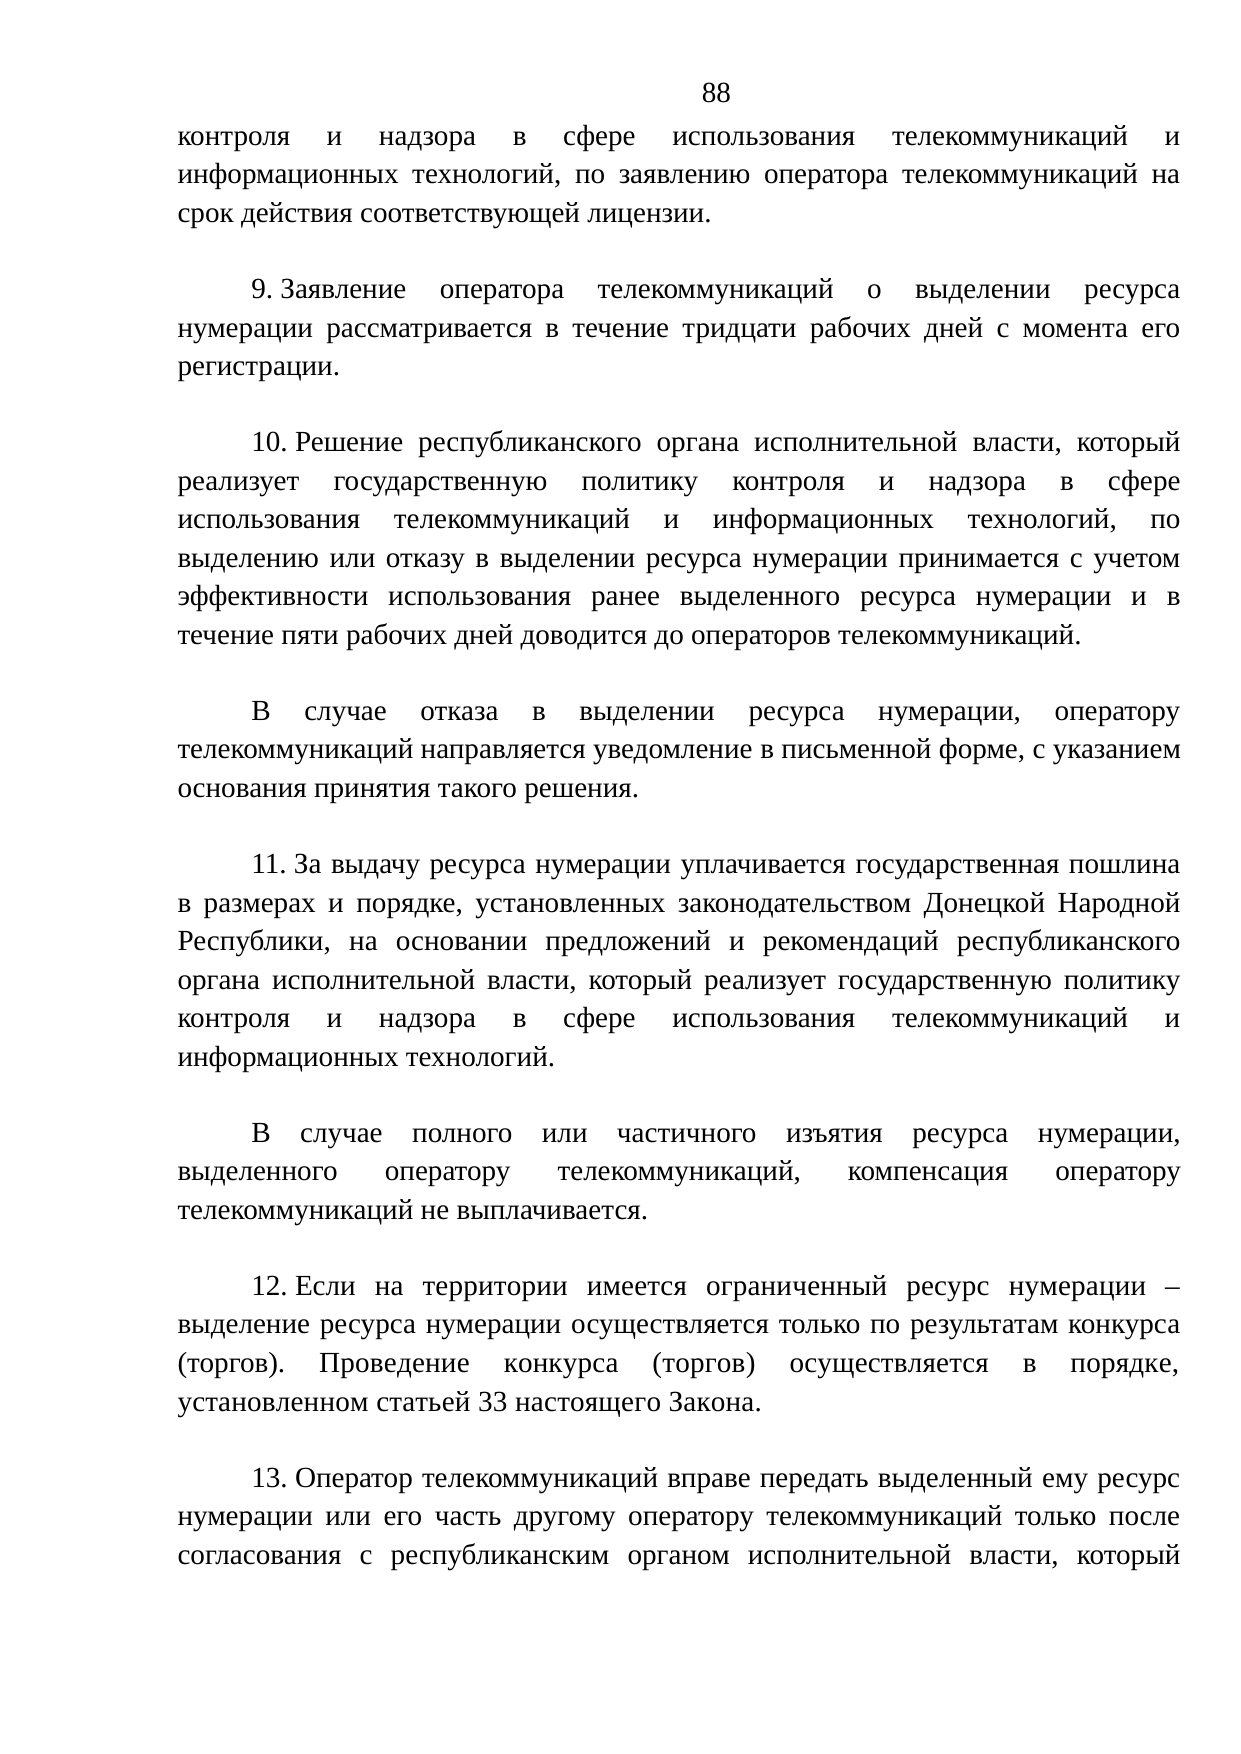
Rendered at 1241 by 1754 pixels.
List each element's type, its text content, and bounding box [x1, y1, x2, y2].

text 12. Если на территории имеется ограниченный ресурс нумерации –выделение ресурса нумерации осуществляется только по результатам конкурса (торгов). Проведение конкурса (торгов) осуществляется в порядке, установленном статьей 33 настоящего Закона. [177, 1340, 1181, 1417]
text 12. Если на территории имеется ограниченный ресурс нумерации –выделение ресурса нумерации осуществляется только по результатам конкурса (торгов). Проведение конкурса (торгов) осуществляется в порядке, установленном статьей 33 настоящего Закона. [177, 1268, 1181, 1307]
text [177, 118, 1181, 229]
text 10. Решение республиканского органа исполнительной власти, который реализует государственную политику контроля и надзора в сфере использования телекоммуникаций и информационных технологий, по выделению или отказу в выделении ресурса нумерации принимается с учетом эффективности использования ранее выделенного ресурса нумерации и в течение пяти рабочих дней доводится до операторов телекоммуникаций. [177, 424, 1181, 651]
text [177, 1460, 1181, 1570]
text В случае полного или частичного изъятия ресурса нумерации, выделенного оператору телекоммуникаций, компенсация оператору телекоммуникаций не выплачивается. [177, 1115, 1181, 1226]
text 9. Заявление оператора телекоммуникаций о выделении ресурса нумерации рассматривается в течение тридцати рабочих дней с момента его регистрации. [177, 271, 1181, 382]
text В случае отказа в выделении ресурса нумерации, оператору телекоммуникаций направляется уведомление в письменной форме, с указанием основания принятия такого решения. [177, 693, 1181, 804]
text 11. За выдачу ресурса нумерации уплачивается государственная пошлина в размерах и порядке, установленных законодательством Донецкой Народной Республики, на основании предложений и рекомендаций республиканского органа исполнительной власти, который реализует государственную политику контроля и надзора в сфере использования телекоммуникаций и информационных технологий. [177, 846, 1181, 1072]
